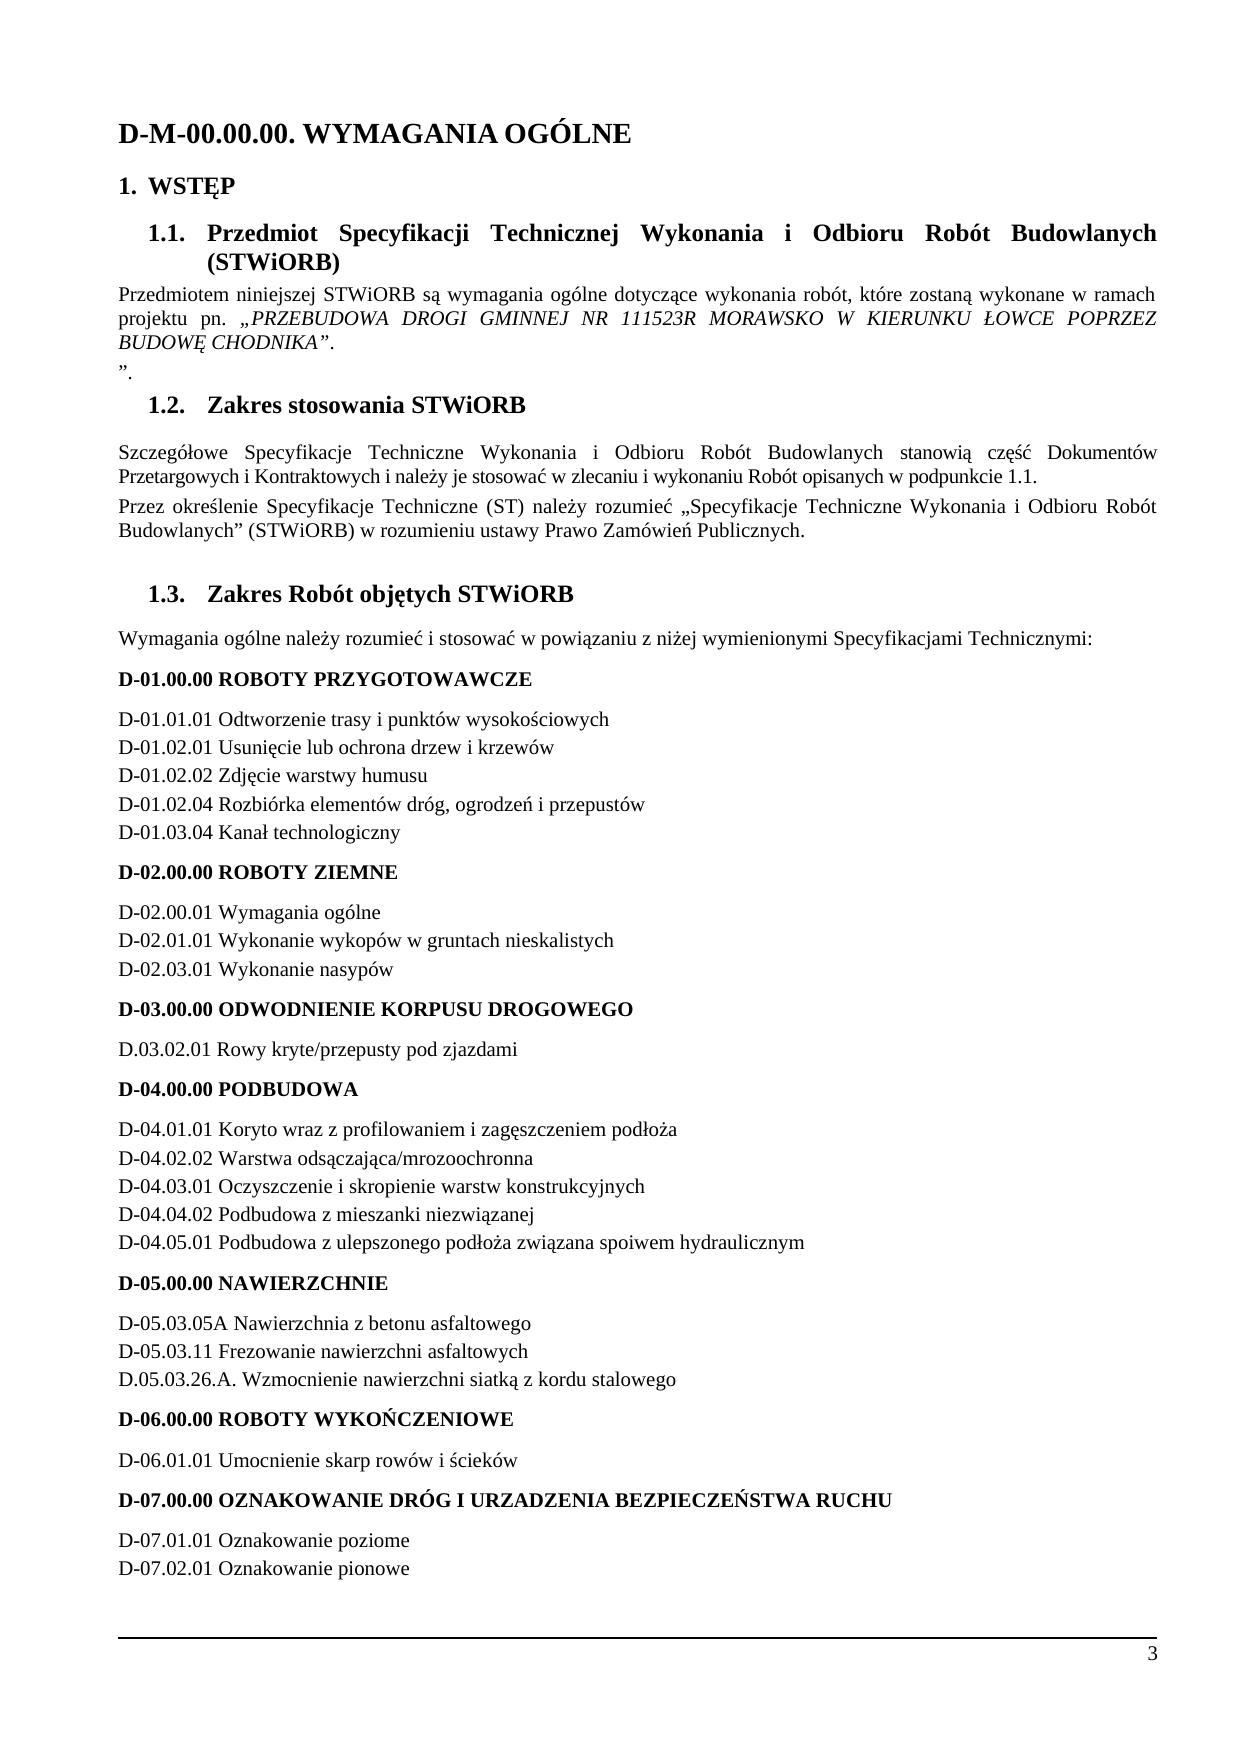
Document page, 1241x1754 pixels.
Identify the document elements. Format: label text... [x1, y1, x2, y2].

subtitle Zakres Robót objętych STWiORB [148, 579, 1157, 608]
text D-03.00.00 ODWODNIENIE KORPUSU DROGOWEGO [118, 997, 1157, 1021]
text D-02.00.00 ROBOTY ZIEMNE [118, 860, 1157, 884]
text D-01.01.01 Odtworzenie trasy i punktów wysokościowych [118, 707, 1157, 731]
text D-06.00.00 ROBOTY WYKOŃCZENIOWE [118, 1407, 1157, 1431]
text D-04.02.02 Warstwa odsączająca/mrozoochronna [118, 1146, 1157, 1170]
text D-06.01.01 Umocnienie skarp rowów i ścieków [118, 1448, 1157, 1472]
text D-01.03.04 Kanał technologiczny [118, 820, 1157, 844]
text D-02.03.01 Wykonanie nasypów [118, 957, 1157, 981]
text D-02.00.01 Wymagania ogólne [118, 900, 1157, 924]
text ”. [118, 360, 1157, 384]
subtitle WSTĘP [118, 171, 1157, 199]
text D-07.01.01 Oznakowanie poziome [118, 1528, 1157, 1552]
text D-01.02.02 Zdjęcie warstwy humusu [118, 763, 1157, 787]
text D-01.02.04 Rozbiórka elementów dróg, ogrodzeń i przepustów [118, 791, 1157, 816]
text Wymagania ogólne należy rozumieć i stosować w powiązaniu z niżej wymienionymi Specyfikacjami Technicznymi: [118, 626, 1157, 650]
text D-04.03.01 Oczyszczenie i skropienie warstw konstrukcyjnych [118, 1174, 1157, 1198]
text Przez określenie Specyfikacje Techniczne (ST) należy rozumieć „Specyfikacje Techniczne Wykonania i Odbioru Robót Budowlanych” (STWiORB) w rozumieniu ustawy Prawo Zamówień Publicznych. [118, 494, 1157, 542]
text D-07.00.00 OZNAKOWANIE DRÓG I URZADZENIA BEZPIECZEŃSTWA RUCHU [118, 1488, 1157, 1512]
text D-04.00.00 PODBUDOWA [118, 1077, 1157, 1101]
text D-04.01.01 Koryto wraz z profilowaniem i zagęszczeniem podłoża [118, 1117, 1157, 1141]
text D-05.03.11 Frezowanie nawierzchni asfaltowych [118, 1339, 1157, 1363]
text Szczegółowe Specyfikacje Techniczne Wykonania i Odbioru Robót Budowlanych stanowią część Dokumentów Przetargowych i Kontraktowych i należy je stosowa w zlecaniu i wykonaniu Robót opisanych w podpunkcie 1.1. [118, 440, 1157, 488]
text D-02.01.01 Wykonanie wykopów w gruntach nieskalistych [118, 928, 1157, 952]
text D-01.02.01 Usunięcie lub ochrona drzew i krzewów [118, 735, 1157, 759]
text D-M-00.00.00. WYMAGANIA OGÓLNE [118, 116, 1157, 150]
text Przedmiotem niniejszej STWiORB są wymagania ogólne dotyczące wykonania robót, które zostaną wykonane w ramach projektu pn. „PRZEBUDOWA DROGI GMINNEJ NR 111523R MORAWSKO W KIERUNKU ŁOWCE POPRZEZ BUDOWĘ CHODNIKA”. [118, 282, 1157, 354]
text D.05.03.26.A. Wzmocnienie nawierzchni siatką z kordu stalowego [118, 1367, 1157, 1391]
text D-04.05.01 Podbudowa z ulepszonego podłoża związana spoiwem hydraulicznym [118, 1230, 1157, 1254]
text D-04.04.02 Podbudowa z mieszanki niezwiązanej [118, 1202, 1157, 1226]
text D-05.00.00 NAWIERZCHNIE [118, 1271, 1157, 1294]
text D.03.02.01 Rowy kryte/przepusty pod zjazdami [118, 1037, 1157, 1061]
text D-01.00.00 ROBOTY PRZYGOTOWAWCZE [118, 667, 1157, 691]
text D-05.03.05A Nawierzchnia z betonu asfaltowego [118, 1311, 1157, 1335]
text D-07.02.01 Oznakowanie pionowe [118, 1556, 1157, 1580]
subtitle Przedmiot Specyfikacji Technicznej Wykonania i Odbioru Robót Budowlanych (STWiORB) [148, 218, 1157, 276]
subtitle Zakres stosowania STWiORB [148, 391, 1157, 419]
